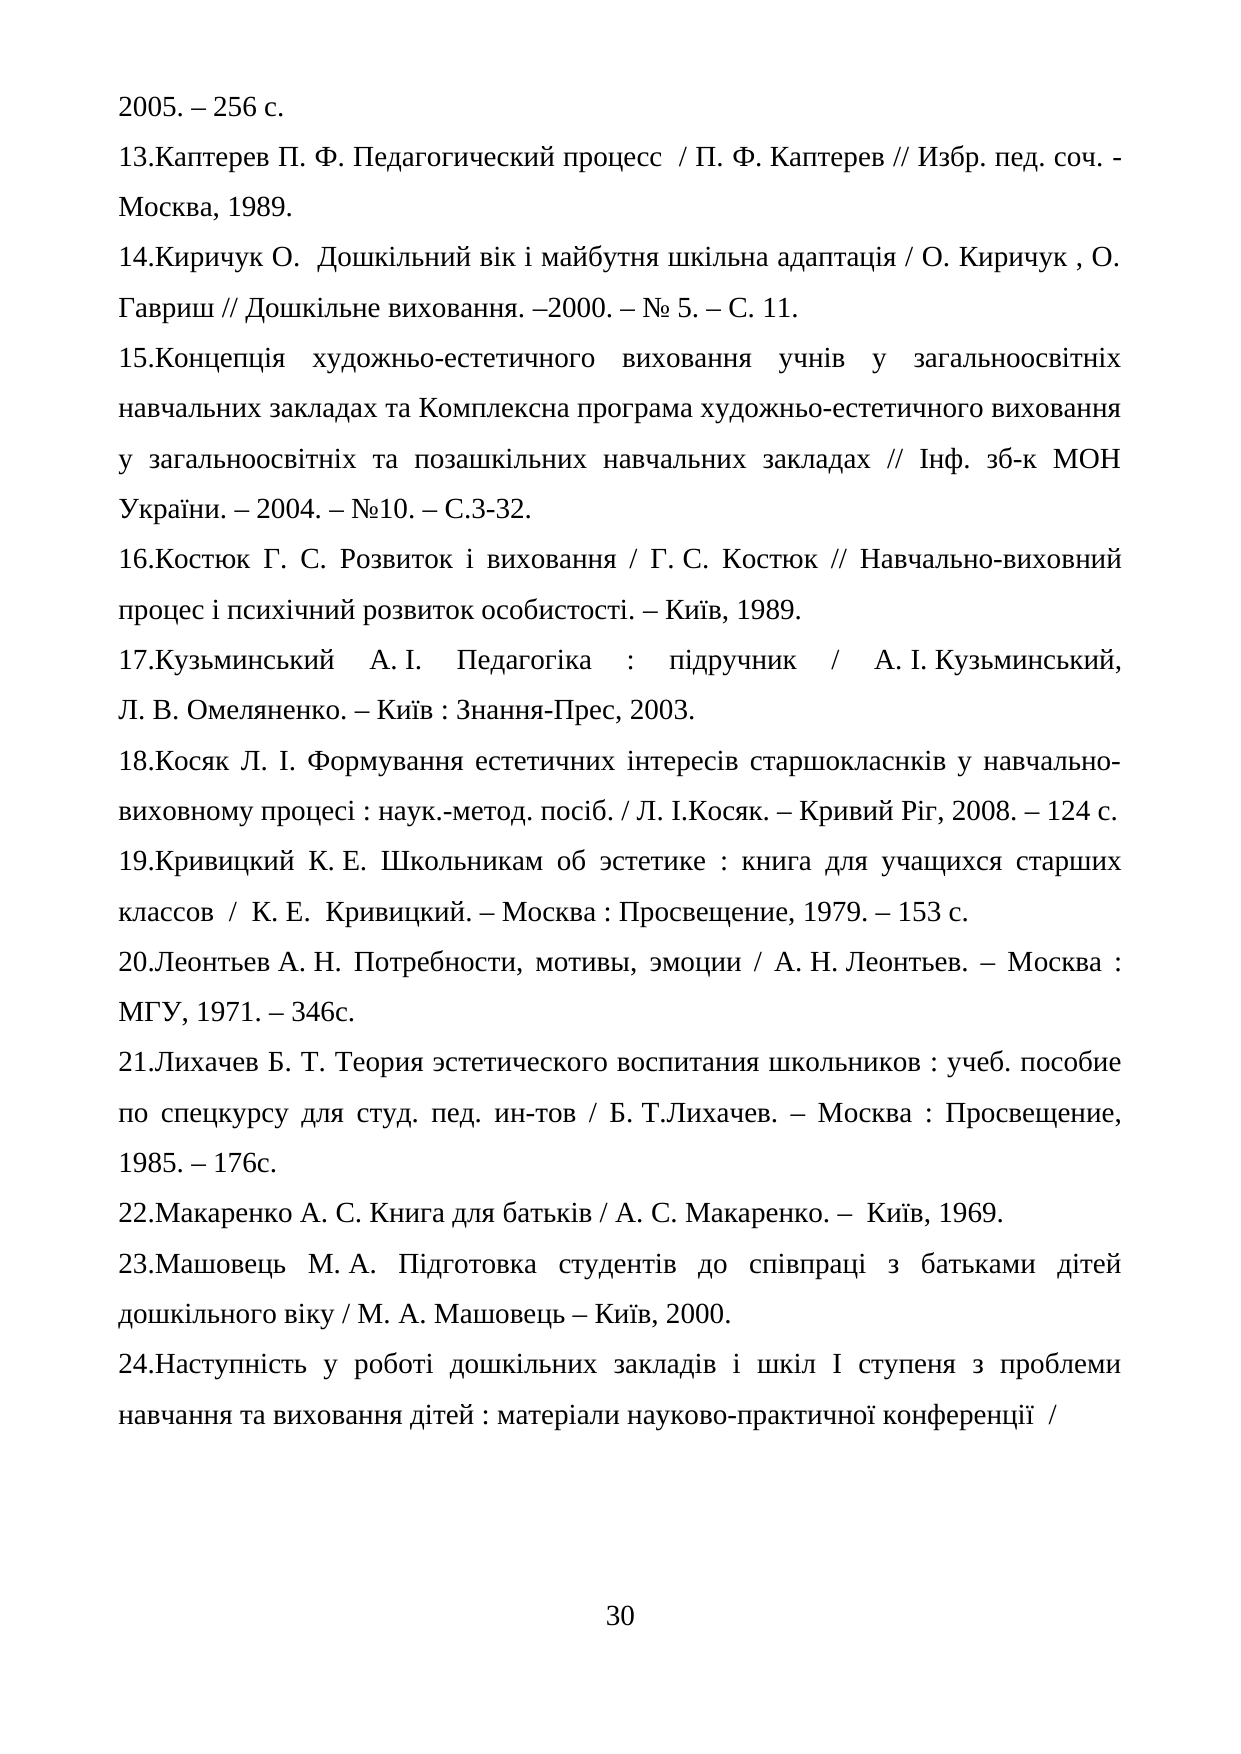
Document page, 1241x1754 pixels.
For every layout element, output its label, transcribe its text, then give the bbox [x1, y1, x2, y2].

list 24.Наступність у роботі дошкільних закладів і шкіл І ступеня з проблеми навчання та виховання дітей : матеріали науково-практичної конференції / [118, 1346, 1122, 1430]
list 21.Лихачев Б. Т. Теория эстетического воспитания школьников : учеб. пособие по спецкурсу для студ. пед. ин-тов / Б. Т.Лихачев. – Москва : Просвещение, 1985. – 176c. [118, 1044, 1122, 1179]
list 15.Концепція художньо-естетичного виховання учнів у загальноосвітніх навчальних закладах та Комплексна програма художньо-естетичного виховання у загальноосвітніх та позашкільних навчальних закладах // Інф. зб-к МОН України. – 2004. – №10. – С.3-32. [118, 340, 1122, 525]
list 22.Макаренко А. С. Книга для батьків / А. С. Макаренко. – Київ, 1969. [118, 1196, 1122, 1229]
list 2005. – 256 с. [118, 89, 1122, 122]
list 19.Кривицкий К. Е. Школьникам об эстетике : книга для учащихся старших классов / К. Е. Кривицкий. – Москва : Просвещение, 1979. – 153 с. [118, 843, 1122, 927]
list 16.Костюк Г. С. Розвиток і виховання / Г. С. Костюк // Навчально-виховний процес і психічний розвиток особистості. – Київ, 1989. [118, 541, 1122, 625]
list 20.Леонтьев А. Н. Потребности, мотивы, эмоции / А. Н. Леонтьев. – Москва : МГУ, 1971. – 346с. [118, 944, 1122, 1028]
list 13.Каптерев П. Ф. Педагогический процесс / П. Ф. Каптерев // Избр. пед. соч. - Москва, 1989. [118, 139, 1122, 223]
list 18.Косяк Л. І. Формування естетичних інтересів старшокласнків у навчально-виховному процесі : наук.-метод. посіб. / Л. І.Косяк. – Кривий Ріг, 2008. – 124 с. [118, 743, 1122, 827]
list 23.Машовець М. А. Підготовка студентів до співпраці з батьками дітей дошкільного віку / М. А. Машовець – Київ, 2000. [118, 1246, 1122, 1330]
list 30 [118, 1598, 1122, 1632]
list 17.Кузьминський А. І. Педагогіка : підручник / А. І. Кузьминський, Л. В. Омеляненко. – Київ : Знання-Прес, 2003. [118, 642, 1122, 726]
list 14.Киричук О. Дошкільний вік і майбутня шкільна адаптація / О. Киричук , О. Гавриш // Дошкільне виховання. –2000. – № 5. – С. 11. [118, 239, 1122, 323]
